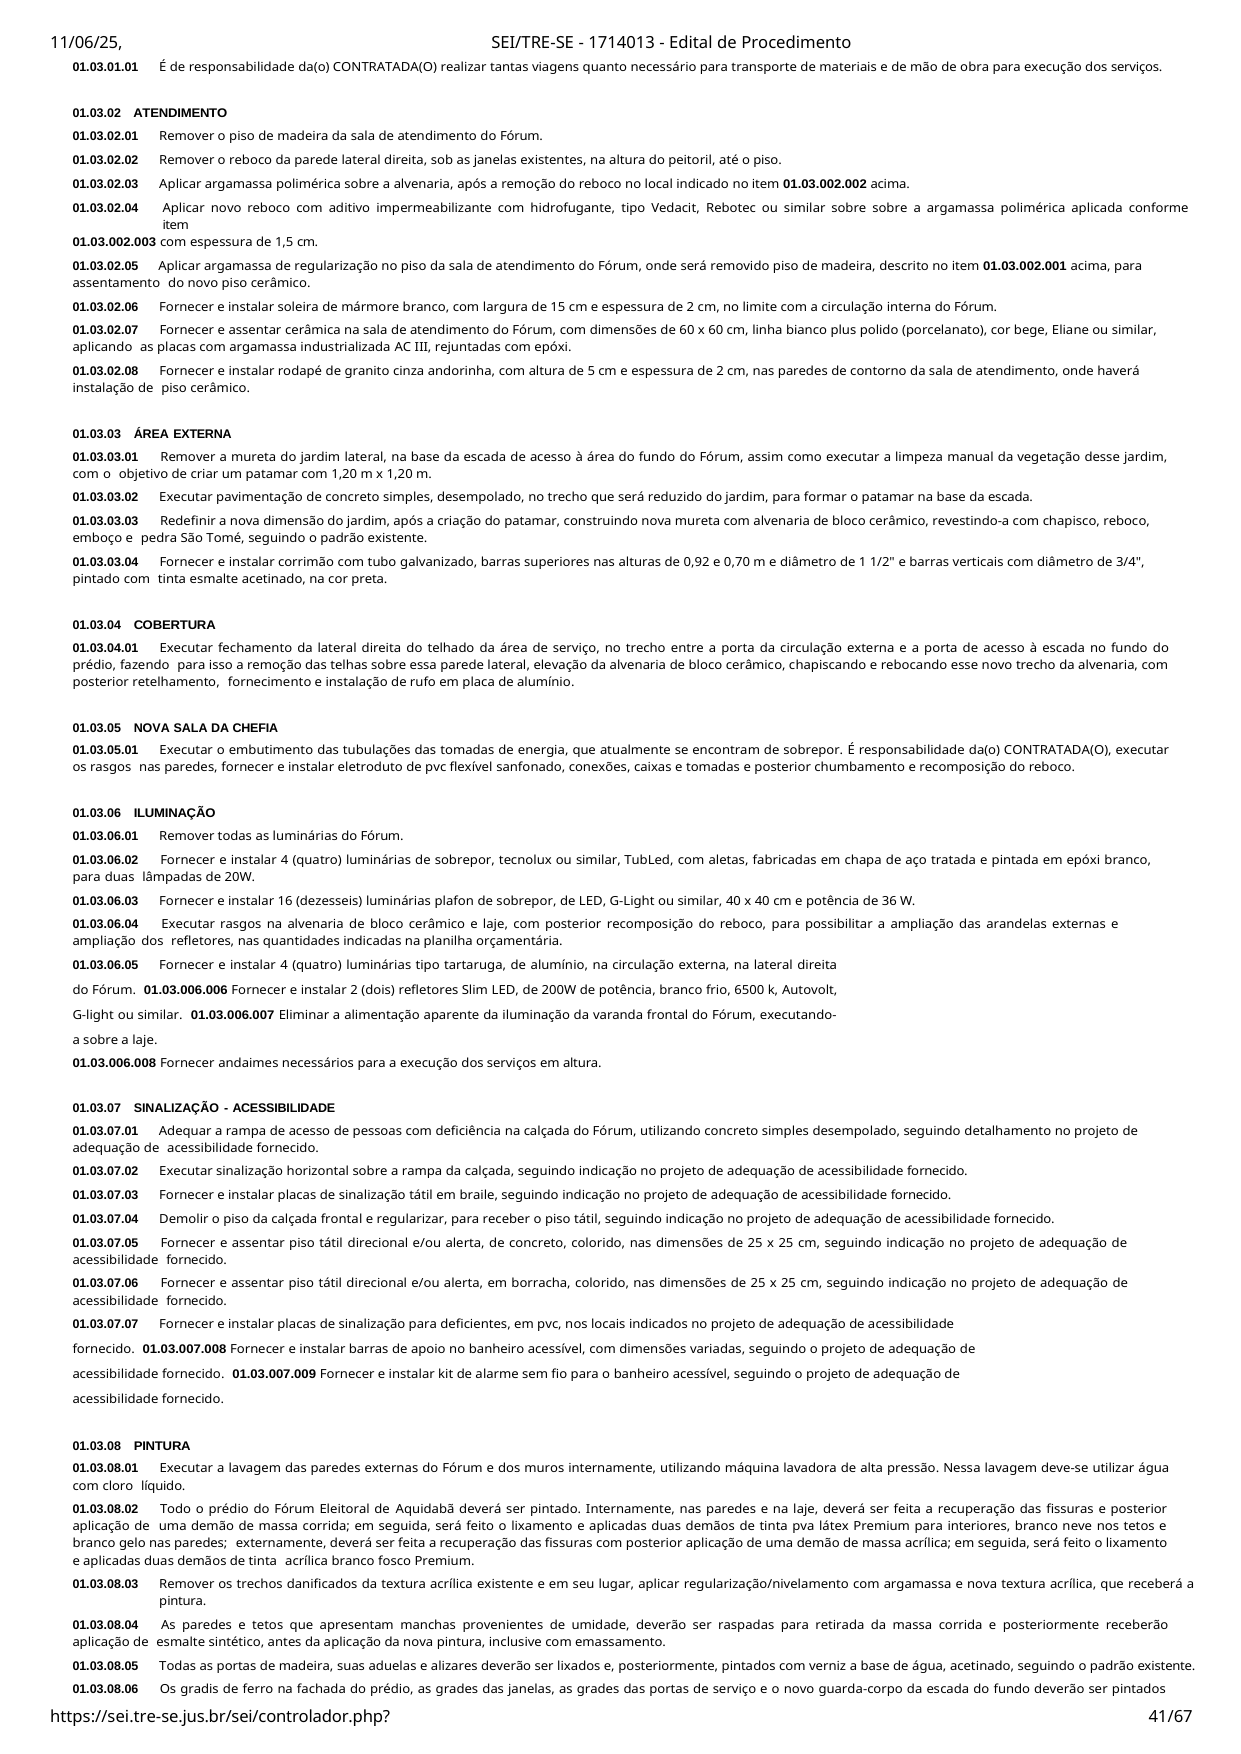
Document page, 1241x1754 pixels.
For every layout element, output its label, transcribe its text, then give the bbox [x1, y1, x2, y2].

list Fornecer e instalar 4 (quatro) luminárias tipo tartaruga, de alumínio, na circulação externa, na lateral direita do Fórum. 01.03.006.006 Fornecer e instalar 2 (dois) refletores Slim LED, de 200W de potência, branco frio, 6500 k, Autovolt, G-light ou similar. 01.03.006.007 Eliminar a alimentação aparente da iluminação da varanda frontal do Fórum, executando-a sobre a laje. [72, 956, 838, 1048]
list Executar o embutimento das tubulações das tomadas de energia, que atualmente se encontram de sobrepor. É responsabilidade da(o) CONTRATADA(O), executar os rasgos nas paredes, fornecer e instalar eletroduto de pvc flexível sanfonado, conexões, caixas e tomadas e posterior chumbamento e recomposição do reboco. [72, 741, 1170, 776]
list Fornecer e instalar soleira de mármore branco, com largura de 15 cm e espessura de 2 cm, no limite com a circulação interna do Fórum. [72, 298, 1196, 315]
list Remover o reboco da parede lateral direita, sob as janelas existentes, na altura do peitoril, até o piso. [72, 151, 1196, 168]
list Fornecer e assentar piso tátil direcional e/ou alerta, em borracha, colorido, nas dimensões de 25 x 25 cm, seguindo indicação no projeto de adequação de acessibilidade fornecido. [72, 1274, 1170, 1309]
list Aplicar novo reboco com aditivo impermeabilizante com hidrofugante, tipo Vedacit, Rebotec ou similar sobre sobre a argamassa polimérica aplicada conforme item [72, 199, 1196, 233]
list Fornecer e instalar 16 (dezesseis) luminárias plafon de sobrepor, de LED, G-Light ou similar, 40 x 40 cm e potência de 36 W. [72, 892, 1196, 909]
list Todas as portas de madeira, suas aduelas e alizares deverão ser lixados e, posteriormente, pintados com verniz a base de água, acetinado, seguindo o padrão existente. [72, 1657, 1196, 1674]
list Remover a mureta do jardim lateral, na base da escada de acesso à área do fundo do Fórum, assim como executar a limpeza manual da vegetação desse jardim, com o objetivo de criar um patamar com 1,20 m x 1,20 m. [72, 448, 1170, 482]
subtitle COBERTURA [72, 617, 1196, 632]
subtitle ATENDIMENTO [72, 106, 1196, 121]
list Aplicar argamassa polimérica sobre a alvenaria, após a remoção do reboco no local indicado no item 01.03.002.002 acima. [72, 175, 1196, 192]
subtitle SINALIZAÇÃO - ACESSIBILIDADE [72, 1100, 1196, 1115]
list Executar fechamento da lateral direita do telhado da área de serviço, no trecho entre a porta da circulação externa e a porta de acesso à escada no fundo do prédio, fazendo para isso a remoção das telhas sobre essa parede lateral, elevação da alvenaria de bloco cerâmico, chapiscando e rebocando esse novo trecho da alvenaria, com posterior retelhamento, fornecimento e instalação de rufo em placa de alumínio. [72, 639, 1170, 690]
list Executar a lavagem das paredes externas do Fórum e dos muros internamente, utilizando máquina lavadora de alta pressão. Nessa lavagem deve-se utilizar água com cloro líquido. [72, 1459, 1170, 1494]
list Aplicar argamassa de regularização no piso da sala de atendimento do Fórum, onde será removido piso de madeira, descrito no item 01.03.002.001 acima, para assentamento do novo piso cerâmico. [72, 257, 1170, 291]
list Fornecer e instalar 4 (quatro) luminárias de sobrepor, tecnolux ou similar, TubLed, com aletas, fabricadas em chapa de aço tratada e pintada em epóxi branco, para duas lâmpadas de 20W. [72, 851, 1170, 885]
list Remover todas as luminárias do Fórum. [72, 827, 1196, 844]
subtitle PINTURA [72, 1438, 1196, 1453]
subtitle NOVA SALA DA CHEFIA [72, 720, 1196, 735]
list Fornecer e assentar cerâmica na sala de atendimento do Fórum, com dimensões de 60 x 60 cm, linha bianco plus polido (porcelanato), cor bege, Eliane ou similar, aplicando as placas com argamassa industrializada AC III, rejuntadas com epóxi. [72, 321, 1170, 356]
list Fornecer e instalar corrimão com tubo galvanizado, barras superiores nas alturas de 0,92 e 0,70 m e diâmetro de 1 1/2" e barras verticais com diâmetro de 3/4", pintado com tinta esmalte acetinado, na cor preta. [72, 553, 1170, 587]
list Fornecer e instalar placas de sinalização tátil em braile, seguindo indicação no projeto de adequação de acessibilidade fornecido. [72, 1186, 1196, 1203]
list Remover os trechos danificados da textura acrílica existente e em seu lugar, aplicar regularização/nivelamento com argamassa e nova textura acrílica, que receberá a pintura. [72, 1575, 1196, 1609]
list Remover o piso de madeira da sala de atendimento do Fórum. [72, 127, 1196, 144]
list Demolir o piso da calçada frontal e regularizar, para receber o piso tátil, seguindo indicação no projeto de adequação de acessibilidade fornecido. [72, 1210, 1196, 1227]
subtitle ÁREA EXTERNA [72, 427, 1196, 441]
list Executar rasgos na alvenaria de bloco cerâmico e laje, com posterior recomposição do reboco, para possibilitar a ampliação das arandelas externas e ampliação dos refletores, nas quantidades indicadas na planilha orçamentária. [72, 915, 1170, 949]
list Fornecer e instalar rodapé de granito cinza andorinha, com altura de 5 cm e espessura de 2 cm, nas paredes de contorno da sala de atendimento, onde haverá instalação de piso cerâmico. [72, 362, 1170, 396]
list Fornecer e assentar piso tátil direcional e/ou alerta, de concreto, colorido, nas dimensões de 25 x 25 cm, seguindo indicação no projeto de adequação de acessibilidade fornecido. [72, 1234, 1170, 1268]
text 01.03.006.008 Fornecer andaimes necessários para a execução dos serviços em altura. [72, 1056, 1196, 1070]
list É de responsabilidade da(o) CONTRATADA(O) realizar tantas viagens quanto necessário para transporte de materiais e de mão de obra para execução dos serviços. [72, 58, 1196, 76]
subtitle ILUMINAÇÃO [72, 806, 1196, 820]
list Executar sinalização horizontal sobre a rampa da calçada, seguindo indicação no projeto de adequação de acessibilidade fornecido. [72, 1162, 1196, 1179]
list Adequar a rampa de acesso de pessoas com deficiência na calçada do Fórum, utilizando concreto simples desempolado, seguindo detalhamento no projeto de adequação de acessibilidade fornecido. [72, 1122, 1170, 1156]
text 01.03.002.003 com espessura de 1,5 cm. [72, 233, 1196, 250]
list Todo o prédio do Fórum Eleitoral de Aquidabã deverá ser pintado. Internamente, nas paredes e na laje, deverá ser feita a recuperação das fissuras e posterior aplicação de uma demão de massa corrida; em seguida, será feito o lixamento e aplicadas duas demãos de tinta pva látex Premium para interiores, branco neve nos tetos e branco gelo nas paredes; externamente, deverá ser feita a recuperação das fissuras com posterior aplicação de uma demão de massa acrílica; em seguida, será feito o lixamento e aplicadas duas demãos de tinta acrílica branco fosco Premium. [72, 1500, 1170, 1569]
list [72, 1681, 1170, 1698]
list Executar pavimentação de concreto simples, desempolado, no trecho que será reduzido do jardim, para formar o patamar na base da escada. [72, 488, 1196, 506]
list Fornecer e instalar placas de sinalização para deficientes, em pvc, nos locais indicados no projeto de adequação de acessibilidade fornecido. 01.03.007.008 Fornecer e instalar barras de apoio no banheiro acessível, com dimensões variadas, seguindo o projeto de adequação de acessibilidade fornecido. 01.03.007.009 Fornecer e instalar kit de alarme sem fio para o banheiro acessível, seguindo o projeto de adequação de acessibilidade fornecido. [72, 1315, 1006, 1407]
list Redefinir a nova dimensão do jardim, após a criação do patamar, construindo nova mureta com alvenaria de bloco cerâmico, revestindo-a com chapisco, reboco, emboço e pedra São Tomé, seguindo o padrão existente. [72, 512, 1170, 547]
list As paredes e tetos que apresentam manchas provenientes de umidade, deverão ser raspadas para retirada da massa corrida e posteriormente receberão aplicação de esmalte sintético, antes da aplicação da nova pintura, inclusive com emassamento. [72, 1616, 1170, 1650]
